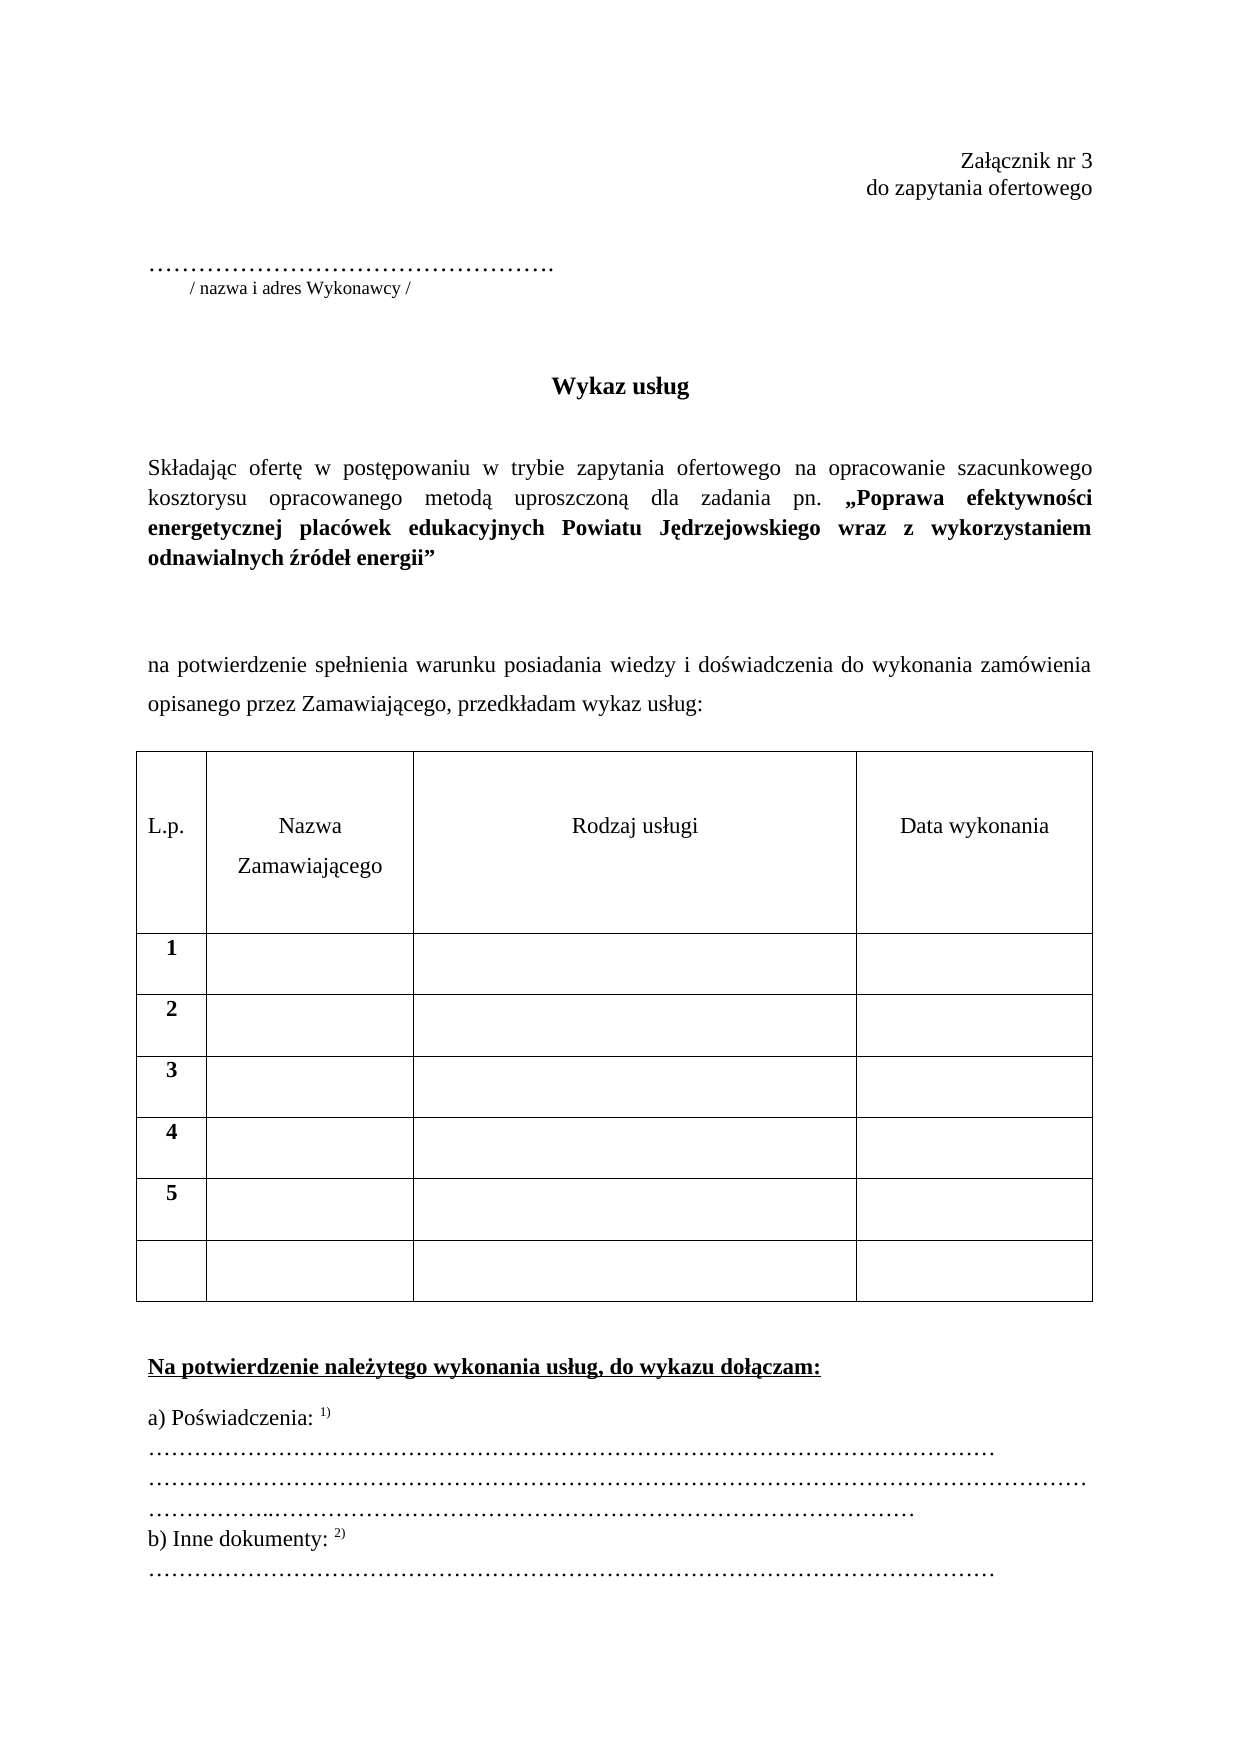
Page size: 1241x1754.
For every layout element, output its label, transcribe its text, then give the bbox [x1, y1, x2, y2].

table_cell 2 [137, 995, 206, 1056]
table_cell 4 [137, 1118, 206, 1178]
text Załącznik nr 3 [148, 148, 1093, 174]
text / nazwa i adres Wykonawcy / [148, 277, 1093, 299]
table_cell 3 [137, 1057, 206, 1117]
text Składając ofertę w postępowaniu w trybie zapytania ofertowego na opracowanie szacunkowego kosztorysu opracowanego metodą uproszczoną dla zadania pn. „Poprawa efektywności energetycznej placówek edukacyjnych Powiatu Jędrzejowskiego wraz z wykorzystaniem odnawialnych źródeł energii” [148, 453, 1093, 571]
table_cell [857, 1179, 1092, 1239]
table_header Nazwa Zamawiającego [207, 752, 413, 933]
table_cell [414, 1118, 856, 1178]
table_cell [414, 1179, 856, 1239]
table_cell [207, 1118, 413, 1178]
table_cell [414, 995, 856, 1056]
table_cell [414, 934, 856, 994]
table_cell [414, 1241, 856, 1301]
table_cell [857, 934, 1092, 994]
table_cell [207, 1057, 413, 1117]
table_cell [414, 1057, 856, 1117]
text Na potwierdzenie należytego wykonania usług, do wykazu dołączam: [148, 1353, 1093, 1379]
text a) Poświadczenia: 1) [148, 1404, 1093, 1430]
table_cell [137, 1241, 206, 1301]
text na potwierdzenie spełnienia warunku posiadania wiedzy i doświadczenia do wykonania zamówienia opisanego przez Zamawiającego, przedkładam wykaz usług: [148, 651, 1093, 717]
text do zapytania ofertowego [148, 174, 1093, 200]
table_cell [207, 1241, 413, 1301]
text …………………………………………. [148, 248, 1093, 277]
table_cell [857, 1241, 1092, 1301]
table_cell 1 [137, 934, 206, 994]
table_cell [207, 934, 413, 994]
table_cell [207, 1179, 413, 1239]
table_header Data wykonania [857, 752, 1092, 933]
subtitle Wykaz usług [148, 371, 1093, 400]
table_cell [857, 1118, 1092, 1178]
text b) Inne dokumenty: 2) [148, 1525, 1093, 1551]
table_header L.p. [137, 752, 206, 933]
table_cell [857, 1057, 1092, 1117]
text ………………………………………………………………………………………………… [148, 1555, 1093, 1581]
text …………………………………………………………………………………………………………………………..………………………………………………………………………… [148, 1464, 1093, 1521]
table_header Rodzaj usługi [414, 752, 856, 933]
text ………………………………………………………………………………………………… [148, 1434, 1093, 1461]
table_cell [857, 995, 1092, 1056]
table_cell [207, 995, 413, 1056]
table_cell 5 [137, 1179, 206, 1239]
